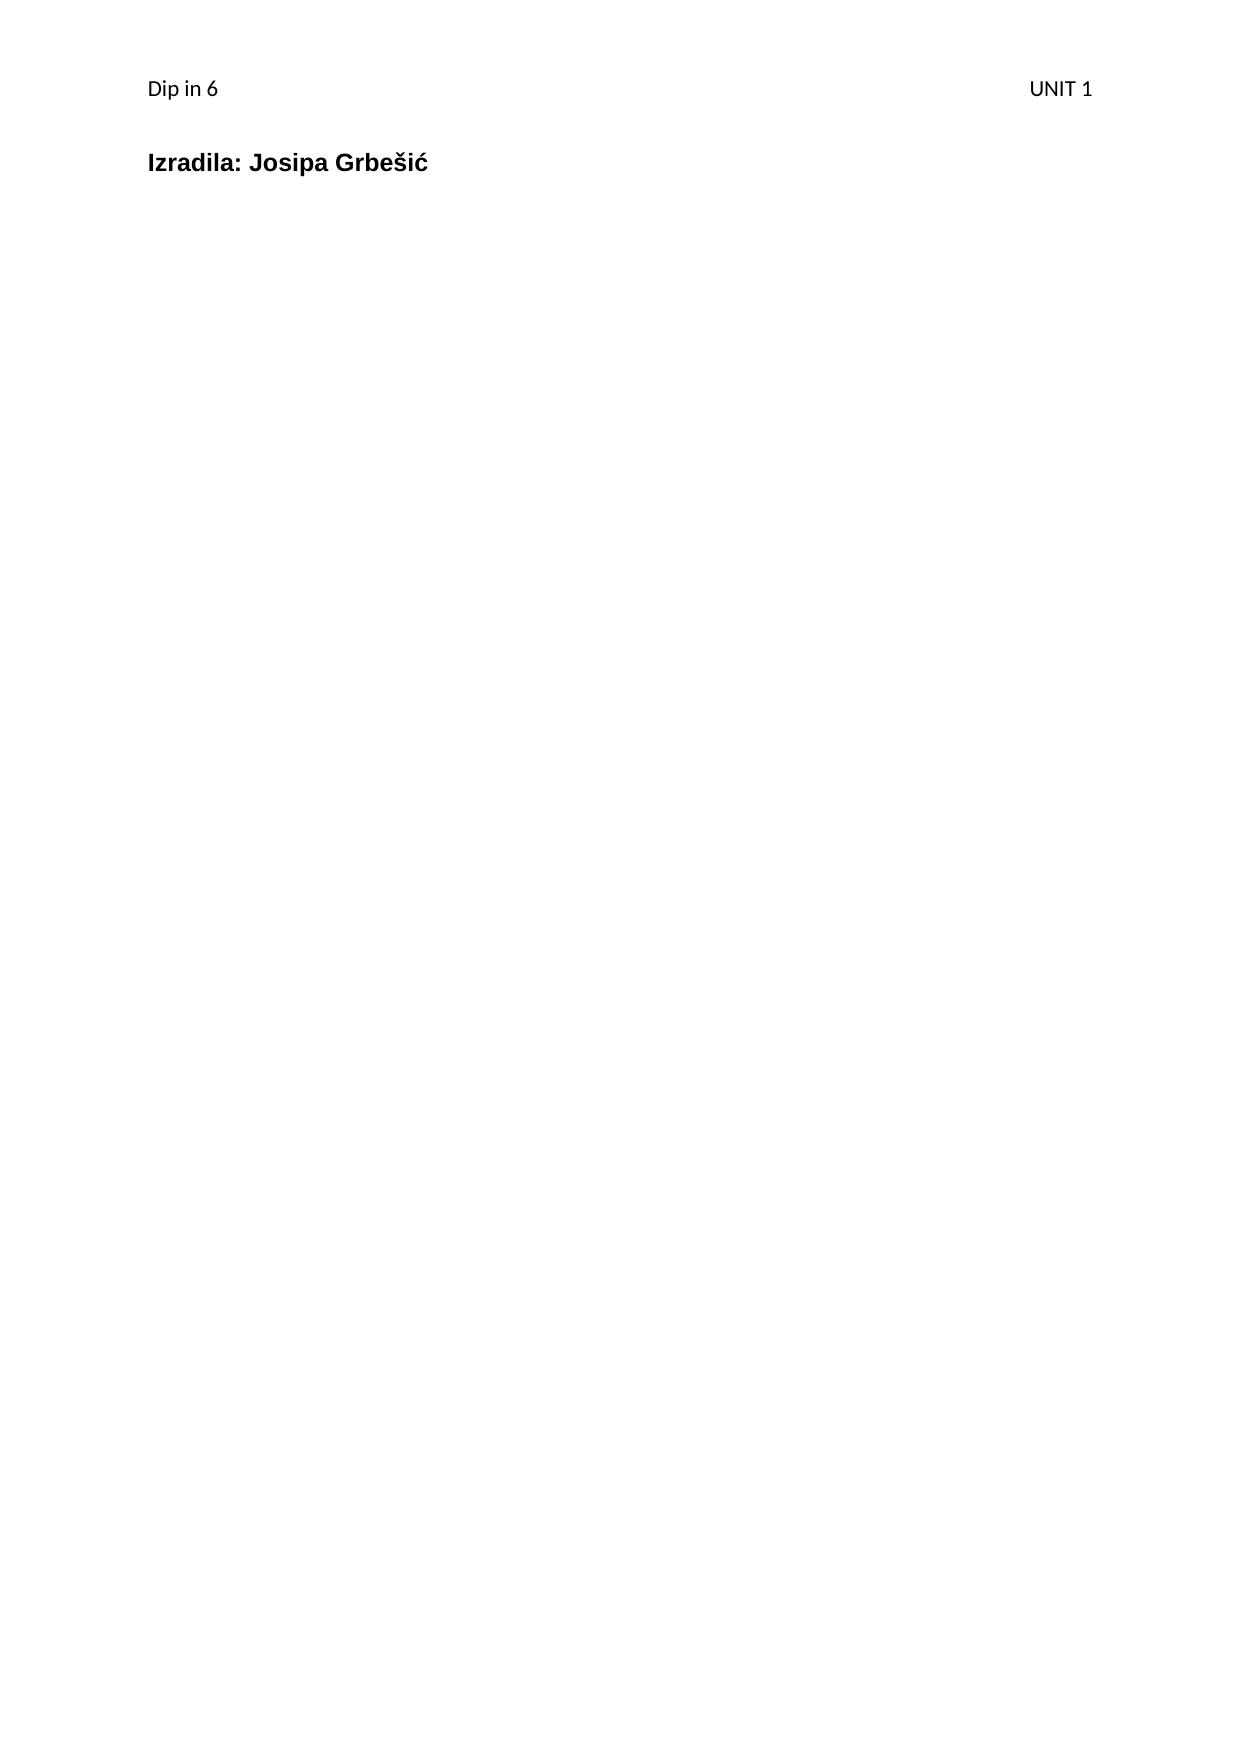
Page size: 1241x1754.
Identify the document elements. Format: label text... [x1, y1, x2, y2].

text Izradila: Josipa Grbešić [148, 148, 1093, 176]
